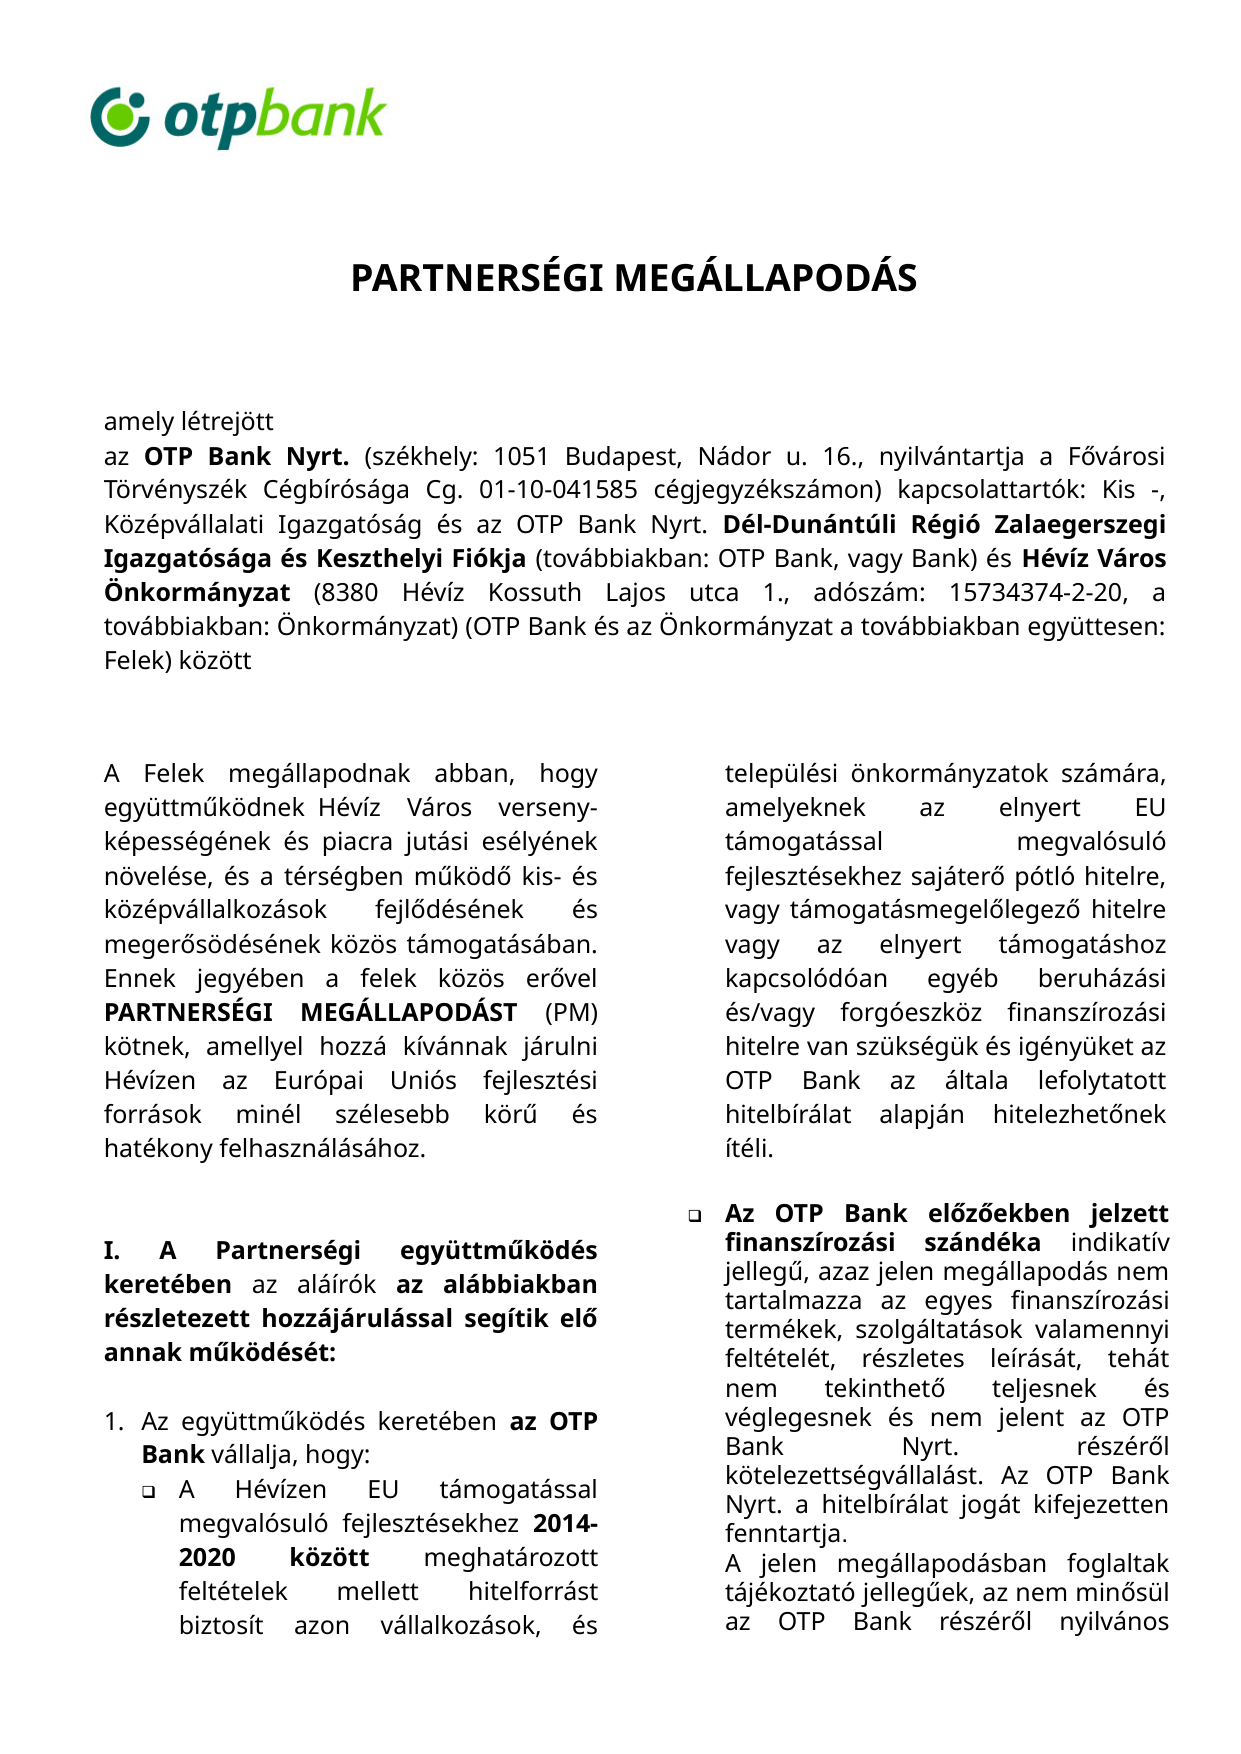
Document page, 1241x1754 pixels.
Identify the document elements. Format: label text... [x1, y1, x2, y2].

list A Hévízen EU támogatással megvalósuló fejlesztésekhez 2014-2020 között meghatározott feltételek mellett hitelforrást biztosít azon vállalkozások, és települési önkormányzatok számára, amelyeknek az elnyert EU támogatással megvalósuló fejlesztésekhez sajáterő pótló hitelre, vagy támogatásmegelőlegező hitelre vagy az elnyert támogatáshoz kapcsolódóan egyéb beruházási és/vagy forgóeszköz finanszírozási hitelre van szükségük és igényüket az OTP Bank az általa lefolytatott hitelbírálat alapján hitelezhetőnek ítéli. [141, 1471, 598, 1642]
picture [0, 17, 1238, 155]
text amely létrejött [103, 404, 1167, 438]
text A Felek megállapodnak abban, hogy együttműködnek Hévíz Város verseny-képességének és piacra jutási esélyének növelése, és a térségben működő kis- és középvállalkozások fejlődésének és megerősödésének közös támogatásában. Ennek jegyében a felek közös erővel PARTNERSÉGI MEGÁLLAPODÁST (PM) kötnek, amellyel hozzá kívánnak járulni Hévízen az Európai Uniós fejlesztési források minél szélesebb körű és hatékony felhasználásához. [103, 756, 598, 1165]
text I. A Partnerségi együttműködés keretében az aláírók az alábbiakban részletezett hozzájárulással segítik elő annak működését: [103, 1233, 598, 1369]
list Az együttműködés keretében az OTP Bank vállalja, hogy: [103, 1403, 598, 1471]
list Az OTP Bank előzőekben jelzett finanszírozási szándéka indikatív jellegű, azaz jelen megállapodás nem tartalmazza az egyes finanszírozási termékek, szolgáltatások valamennyi feltételét, részletes leírását, tehát nem tekinthető teljesnek és véglegesnek és nem jelent az OTP Bank Nyrt. részéről kötelezettségvállalást. Az OTP Bank Nyrt. a hitelbírálat jogát kifejezetten fenntartja. [687, 1199, 1170, 1549]
list A Hévízen EU támogatással megvalósuló fejlesztésekhez 2014-2020 között meghatározott feltételek mellett hitelforrást biztosít azon vállalkozások, és települési önkormányzatok számára, amelyeknek az elnyert EU támogatással megvalósuló fejlesztésekhez sajáterő pótló hitelre, vagy támogatásmegelőlegező hitelre vagy az elnyert támogatáshoz kapcsolódóan egyéb beruházási és/vagy forgóeszköz finanszírozási hitelre van szükségük és igényüket az OTP Bank az általa lefolytatott hitelbírálat alapján hitelezhetőnek ítéli. [687, 756, 1167, 1165]
title PARTNERSÉGI MEGÁLLAPODÁS [101, 251, 1167, 302]
text az OTP Bank Nyrt. (székhely: 1051 Budapest, Nádor u. 16., nyilvántartja a Fővárosi Törvényszék Cégbírósága Cg. 01-10-041585 cégjegyzékszámon) kapcsolattartók: Kis -, Középvállalati Igazgatóság és az OTP Bank Nyrt. Dél-Dunántúli Régió Zalaegerszegi Igazgatósága és Keszthelyi Fiókja (továbbiakban: OTP Bank, vagy Bank) és Hévíz Város Önkormányzat (8380 Hévíz Kossuth Lajos utca 1., adószám: 15734374-2-20, a továbbiakban: Önkormányzat) (OTP Bank és az Önkormányzat a továbbiakban együttesen: Felek) között [103, 438, 1167, 677]
